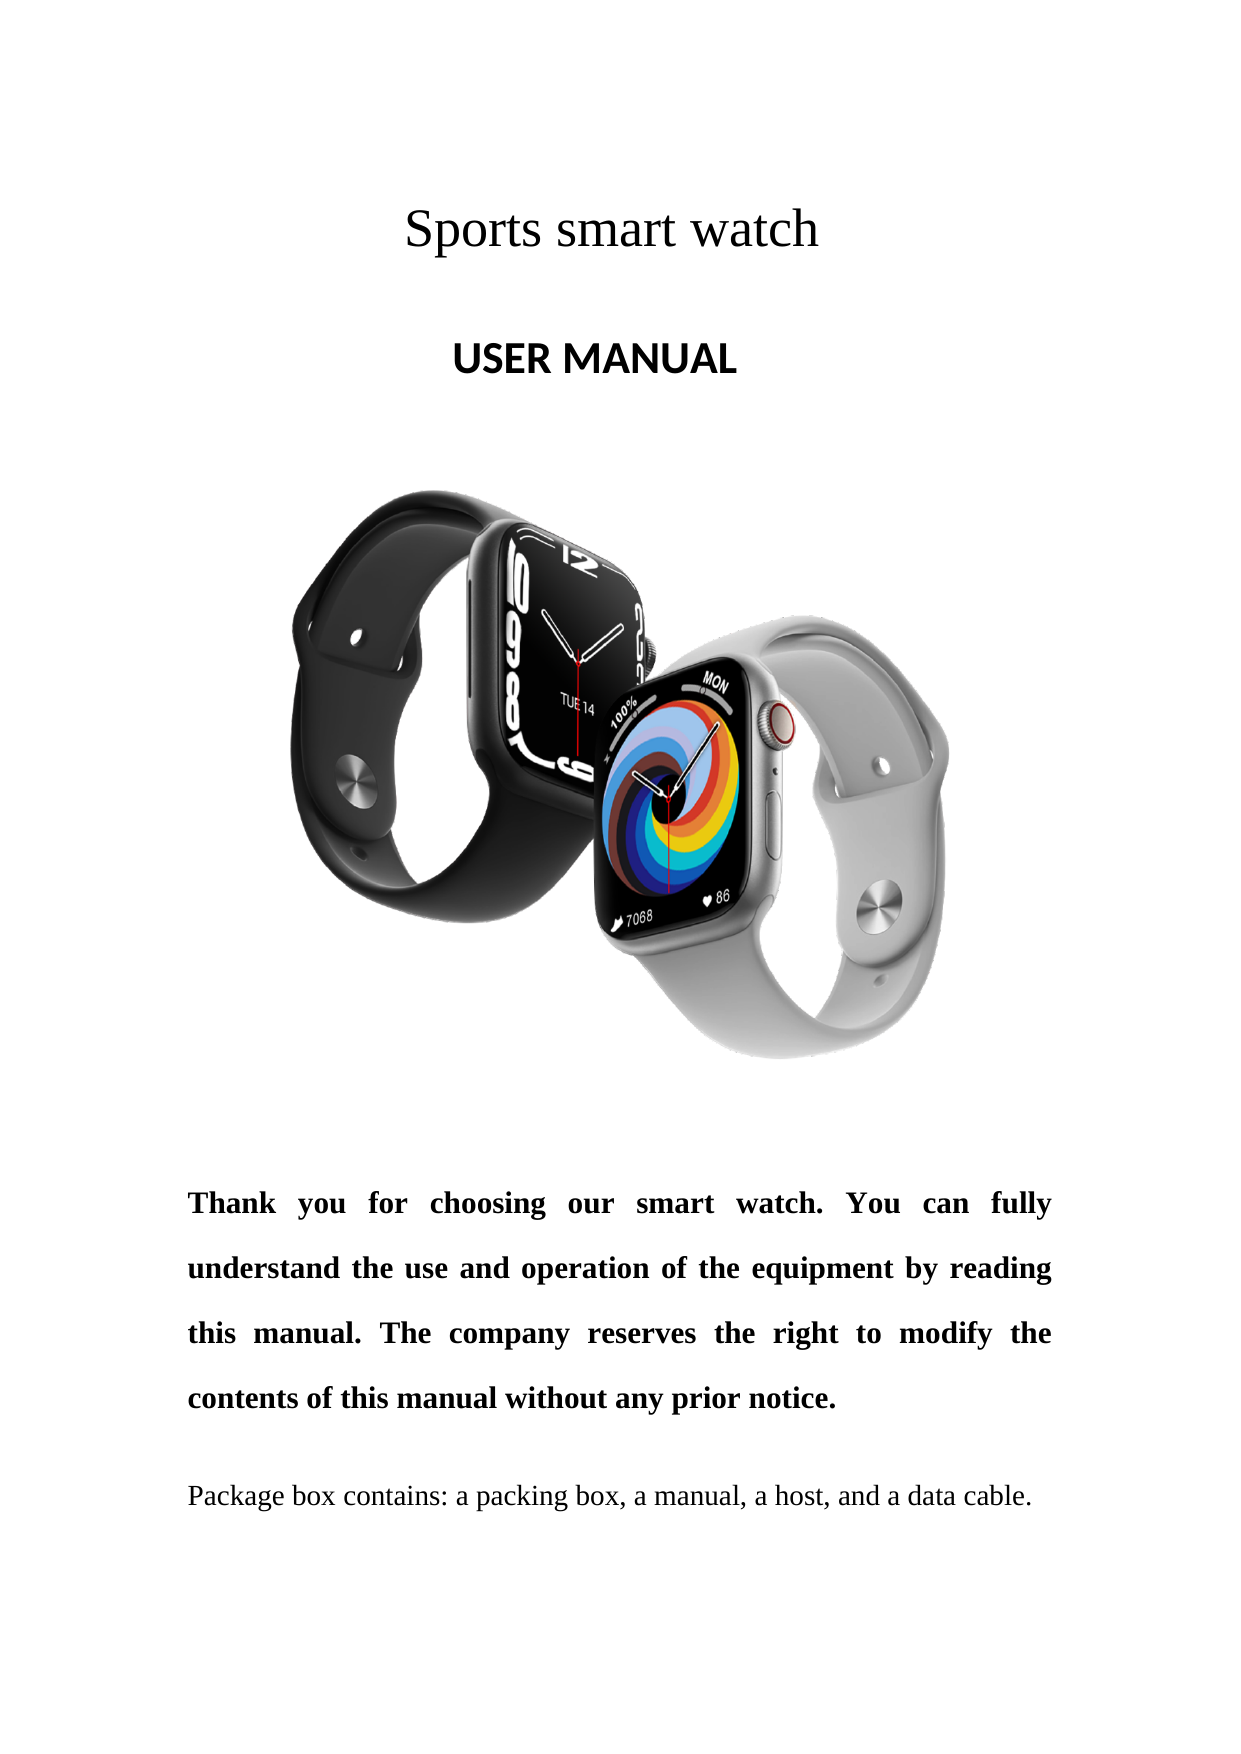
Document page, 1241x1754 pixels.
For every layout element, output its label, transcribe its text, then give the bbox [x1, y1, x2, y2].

text User Manual [187, 324, 1053, 389]
text Package box contains: a packing box, a manual, a host, and a data cable. [187, 1462, 1053, 1527]
picture [285, 487, 966, 1072]
text Sports smart watch [187, 194, 1053, 259]
text Thank you for choosing our smart watch. You can fully understand the use and operation of the equipment by reading this manual. The company reserves the right to modify the contents of this manual without any prior notice. [187, 1169, 1053, 1429]
